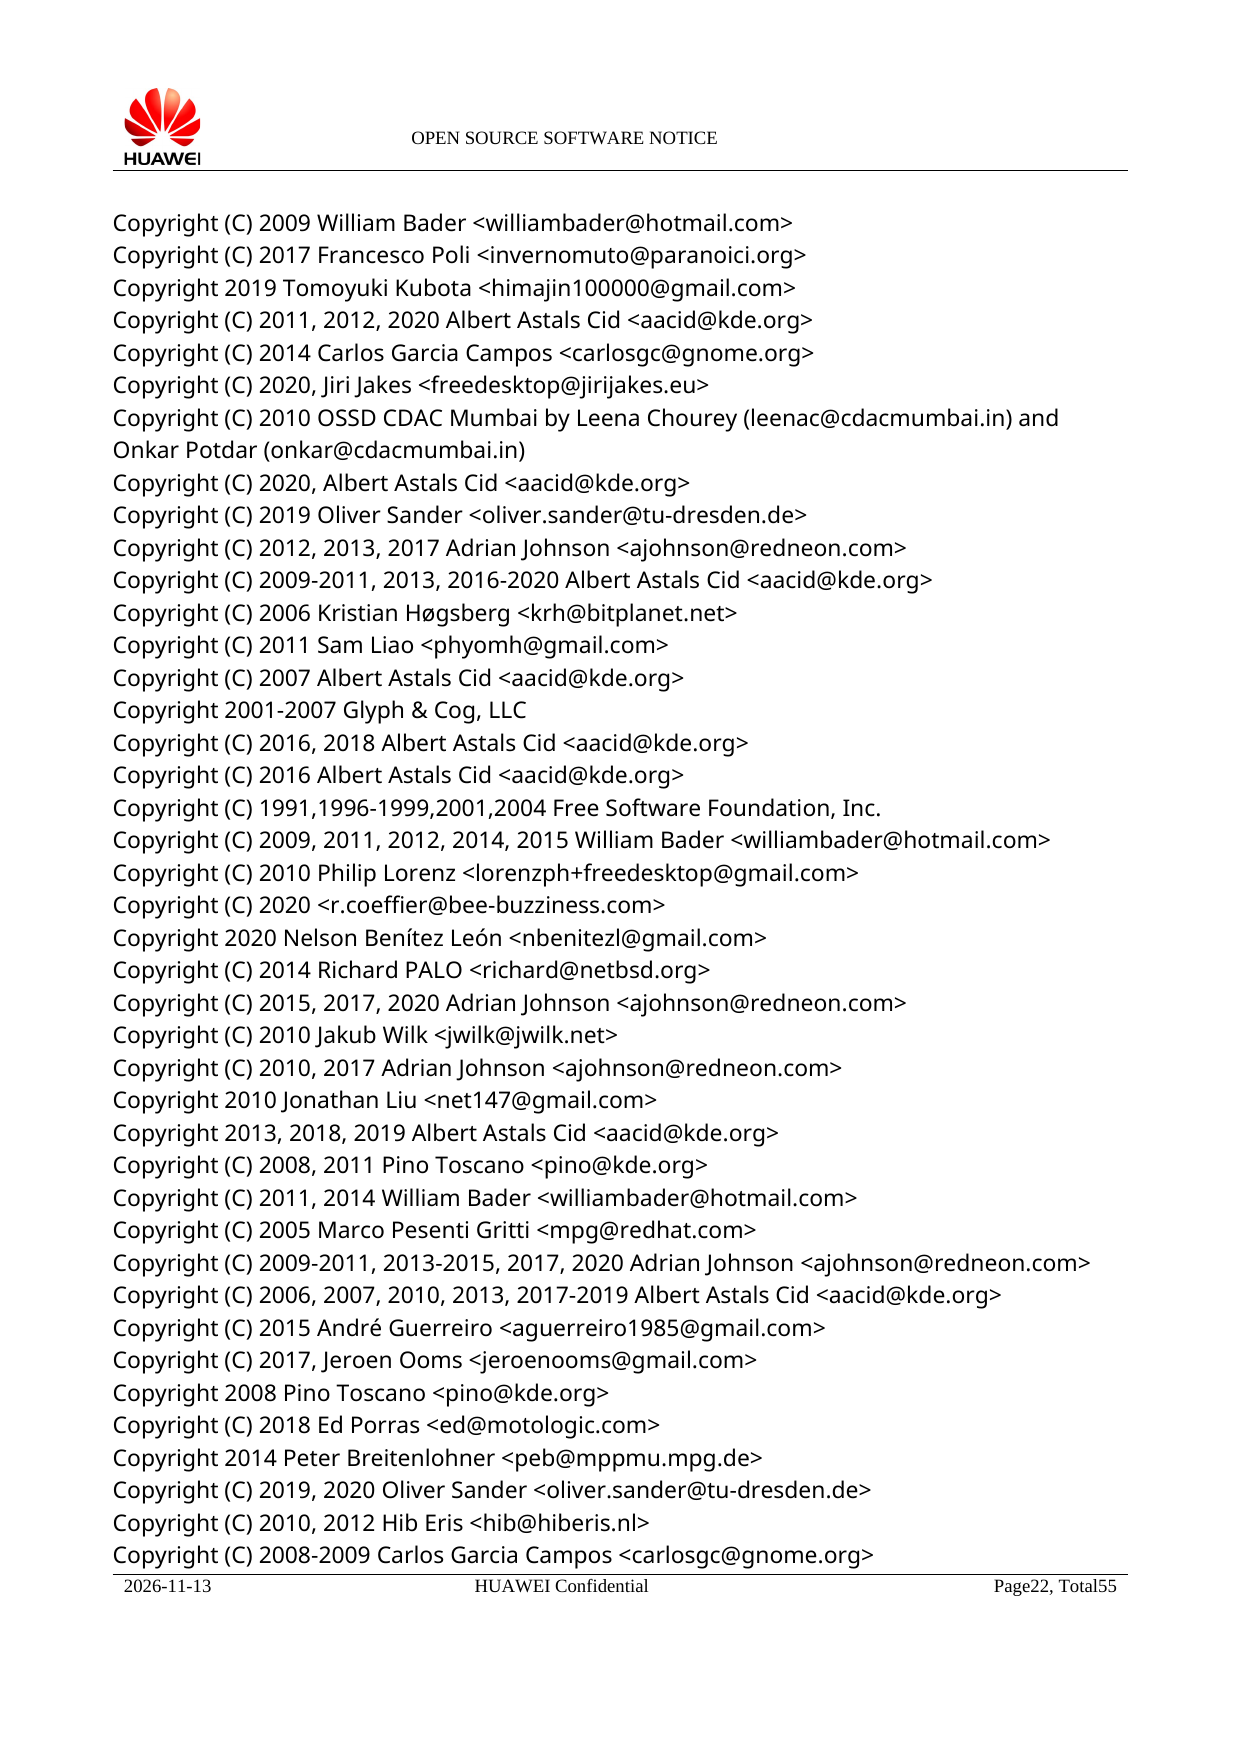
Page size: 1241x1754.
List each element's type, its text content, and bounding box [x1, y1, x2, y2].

picture [124, 88, 201, 165]
